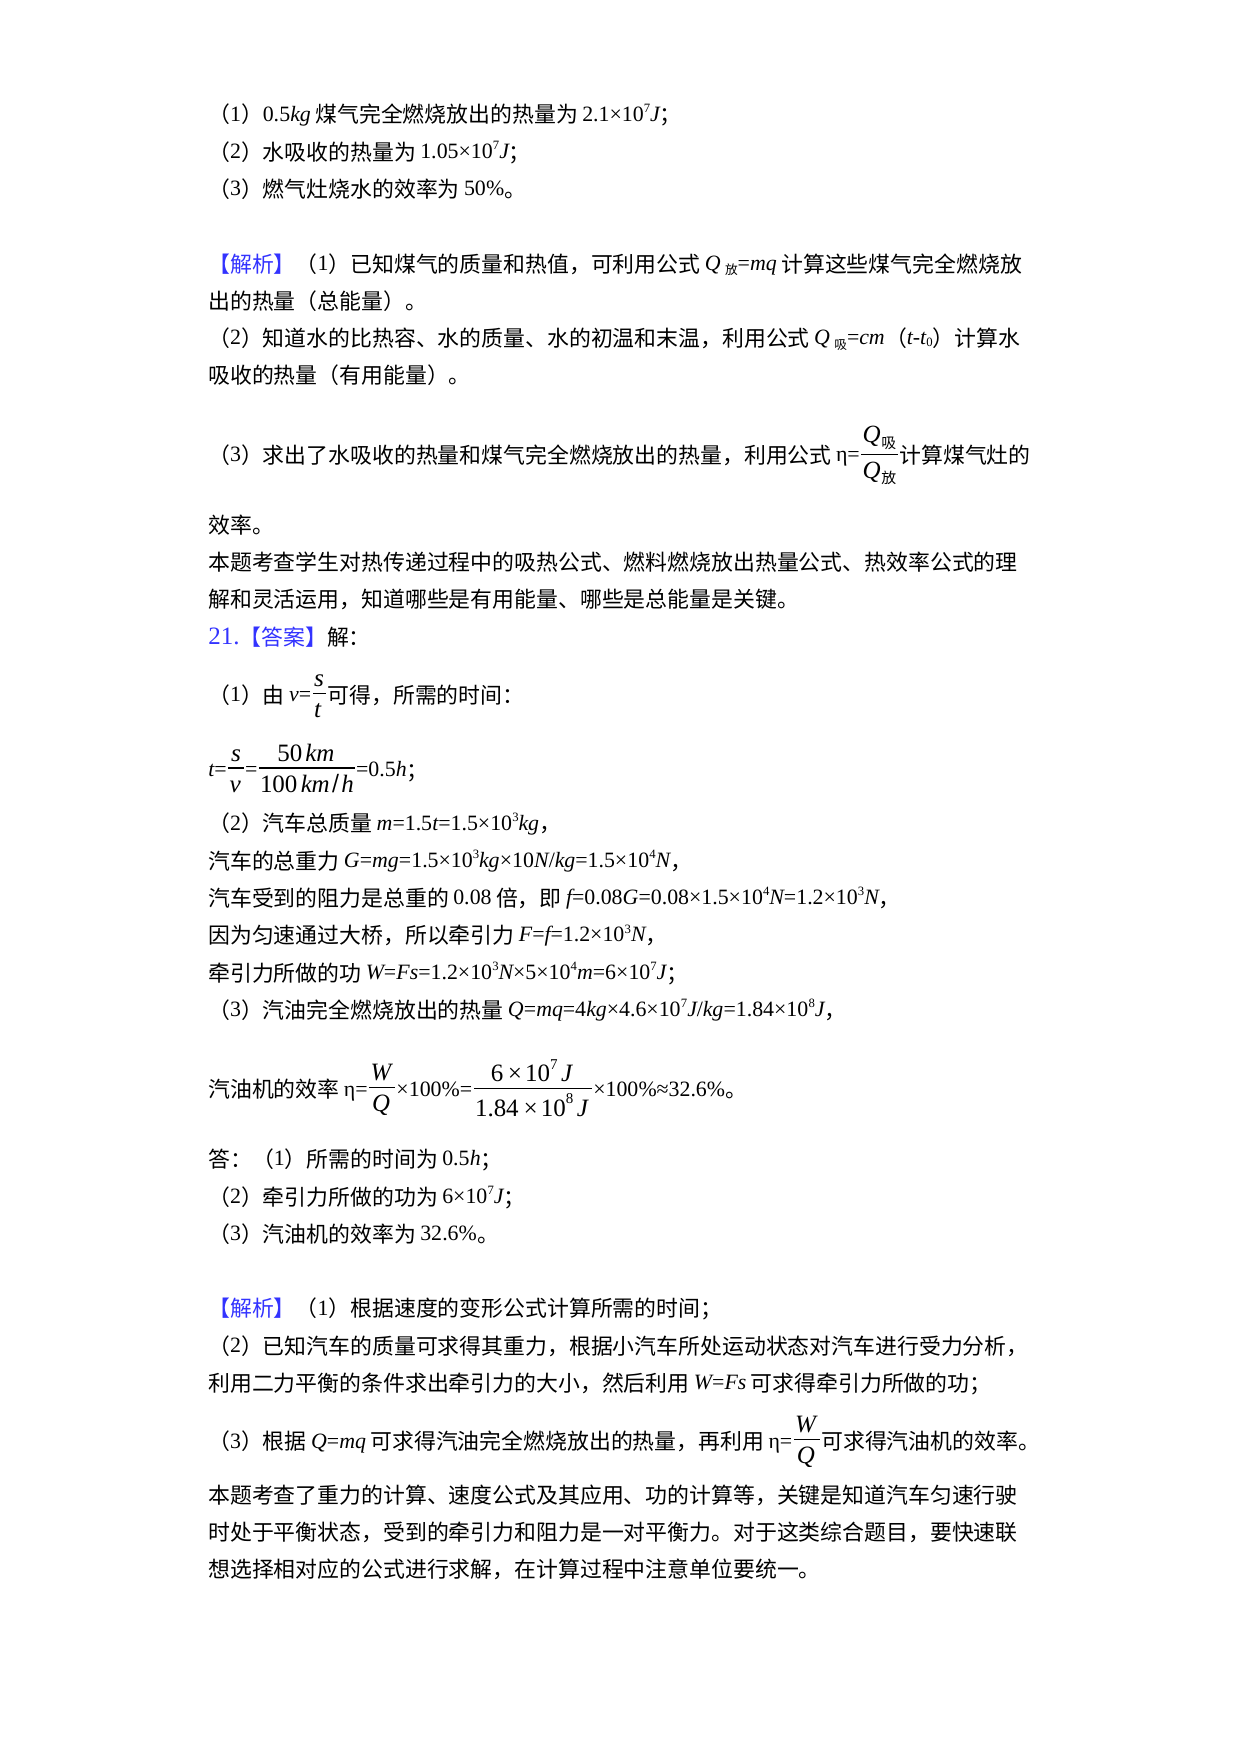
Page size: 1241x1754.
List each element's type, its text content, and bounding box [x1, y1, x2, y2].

list 【解析】（1）根据速度的变形公式计算所需的时间； （2）已知汽车的质量可求得其重力，根据小汽车所处运动状态对汽车进行受力分析，利用二力平衡的条件求出牵引力的大小，然后利用W=Fs可求得牵引力所做的功； （3）根据Q=mq可求得汽油完全燃烧放出的热量，再利用η=可求得汽油机的效率。 本题考查了重力的计算、速度公式及其应用、功的计算等，关键是知道汽车匀速行驶时处于平衡状态，受到的牵引力和阻力是一对平衡力。对于这类综合题目，要快速联想选择相对应的公式进行求解，在计算过程中注意单位要统一。 [208, 1291, 1032, 1622]
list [208, 97, 1032, 241]
list 【解析】（1）已知煤气的质量和热值，可利用公式Q放=mq计算这些煤气完全燃烧放出的热量（总能量）。 （2）知道水的比热容、水的质量、水的初温和末温，利用公式Q吸=cm（t-t0）计算水吸收的热量（有用能量）。 （3）求出了水吸收的热量和煤气完全燃烧放出的热量，利用公式η=计算煤气灶的效率。 本题考查学生对热传递过程中的吸热公式、燃料燃烧放出热量公式、热效率公式的理解和灵活运用，知道哪些是有用能量、哪些是总能量是关键。 21.【答案】解： （1）由v=可得，所需的时间： t===0.5h； （2）汽车总质量m=1.5t=1.5×103kg， 汽车的总重力G=mg=1.5×103kg×10N/kg=1.5×104N， 汽车受到的阻力是总重的0.08倍，即f=0.08G=0.08×1.5×104N=1.2×103N， 因为匀速通过大桥，所以牵引力F=f=1.2×103N， 牵引力所做的功W=Fs=1.2×103N×5×104m=6×107J； （3）汽油完全燃烧放出的热量Q=mq=4kg×4.6×107J/kg=1.84×108J， 汽油机的效率η=×100%=×100%≈32.6%。 答：（1）所需的时间为0.5h； （2）牵引力所做的功为6×107J； （3）汽油机的效率为32.6%。 [208, 246, 1032, 1286]
